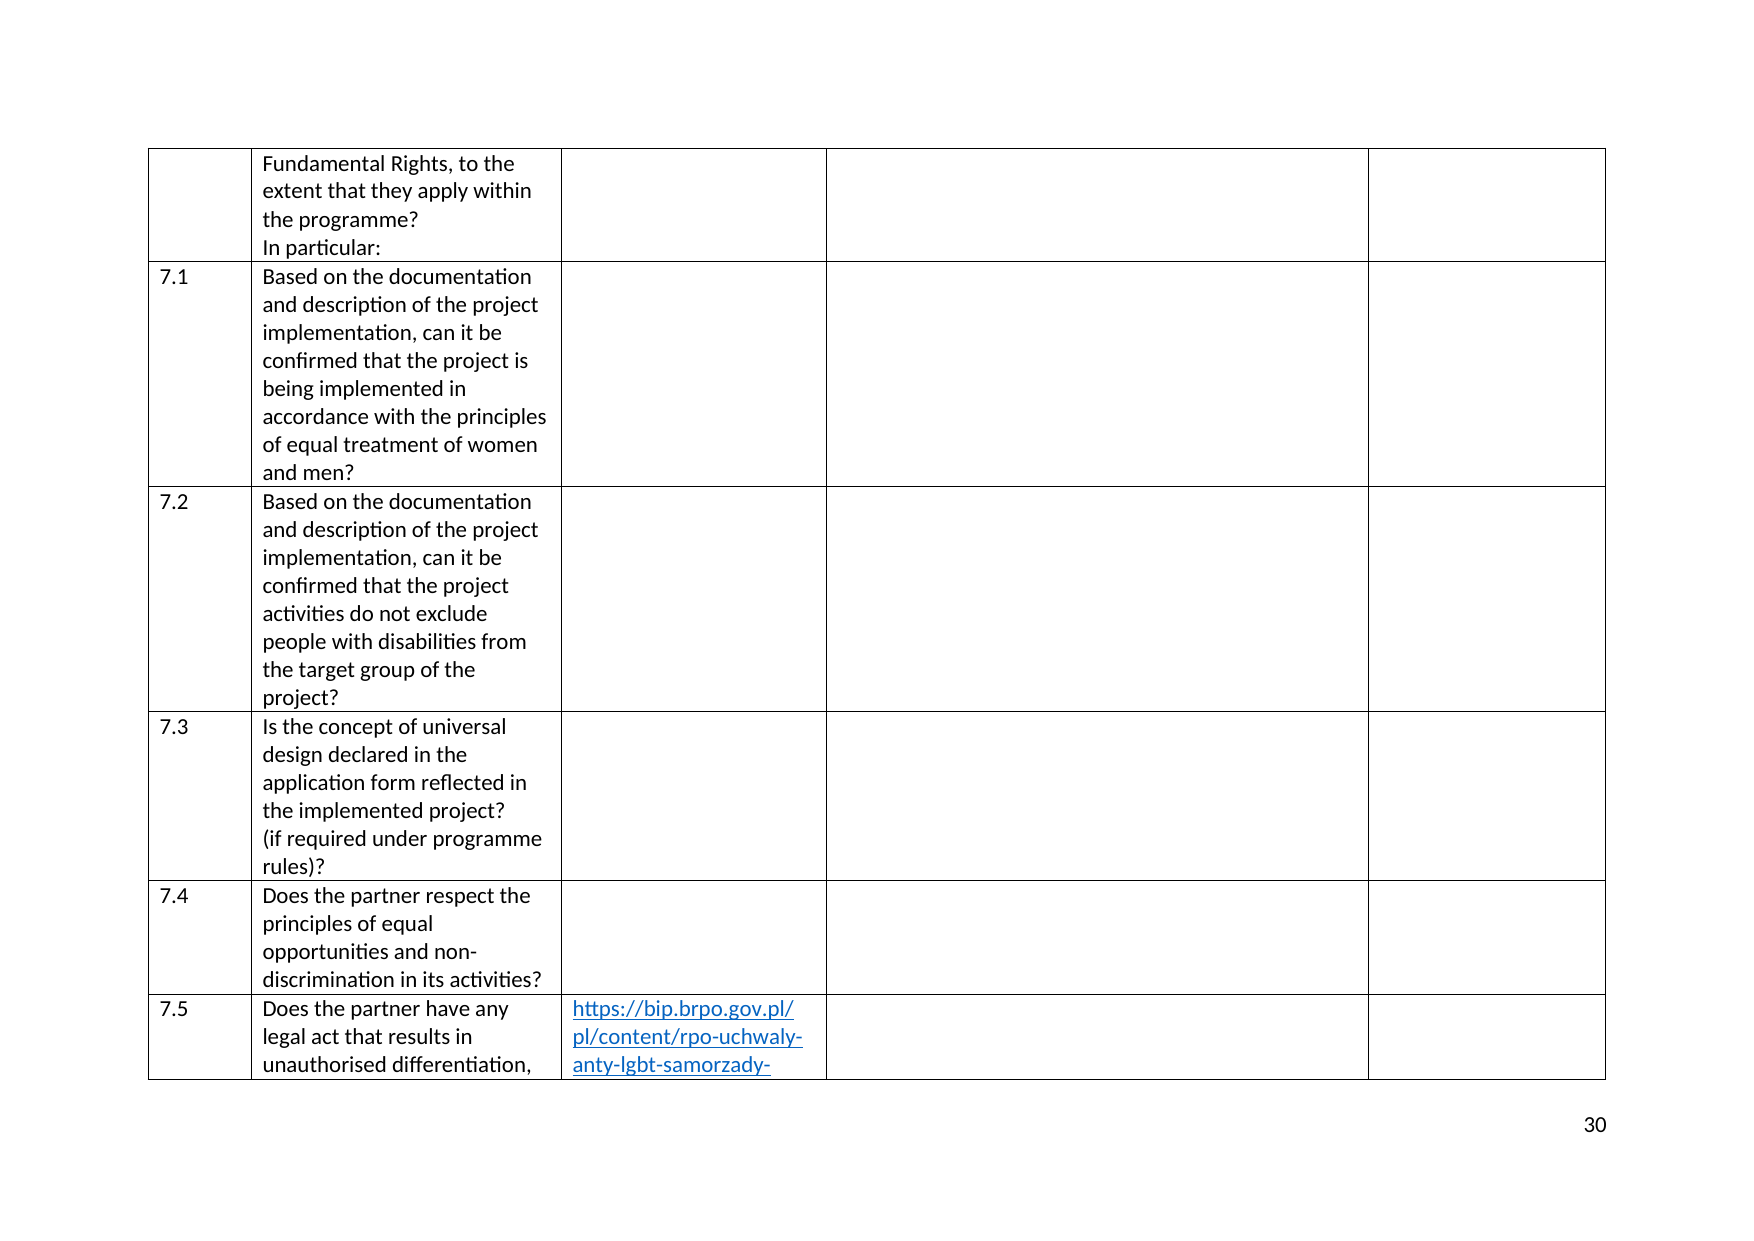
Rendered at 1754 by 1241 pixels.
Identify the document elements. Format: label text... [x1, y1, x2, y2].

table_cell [562, 995, 826, 1078]
table_cell [562, 149, 826, 261]
table_cell [1369, 149, 1605, 261]
table_cell Based on the documentation and description of the project implementation, can it be confirmed that the project activities do not exclude people with disabilities from the target group of the project? [252, 487, 561, 711]
table_cell [562, 712, 826, 880]
table_cell [562, 487, 826, 711]
table_cell 7.5 [149, 995, 251, 1078]
table_cell [827, 487, 1368, 711]
table_cell 7.3 [149, 712, 251, 880]
table_cell 7. [149, 149, 251, 261]
table_cell [827, 881, 1368, 993]
table_cell [562, 881, 826, 993]
table_cell [827, 995, 1368, 1078]
table_cell 7.4 [149, 881, 251, 993]
table_cell [1369, 881, 1605, 993]
table_cell [1369, 262, 1605, 486]
table_cell [1369, 995, 1605, 1078]
table_cell [1369, 712, 1605, 880]
table_cell 7.1 [149, 262, 251, 486]
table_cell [252, 995, 561, 1078]
table_cell Based on the documentation and description of the project implementation, can it be confirmed that the project is being implemented in accordance with the principles of equal treatment of women and men? [252, 262, 561, 486]
table_cell [827, 262, 1368, 486]
table_cell [562, 262, 826, 486]
table_cell [827, 149, 1368, 261]
table_cell Does the partner respect the principles of equal opportunities and non-discrimination in its activities? [252, 881, 561, 993]
table_cell 7.2 [149, 487, 251, 711]
table_cell Is the concept of universal design declared in the application form reflected in the implemented project? (if required under programme rules)? [252, 712, 561, 880]
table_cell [252, 149, 561, 261]
table_cell [827, 712, 1368, 880]
table_cell [1369, 487, 1605, 711]
